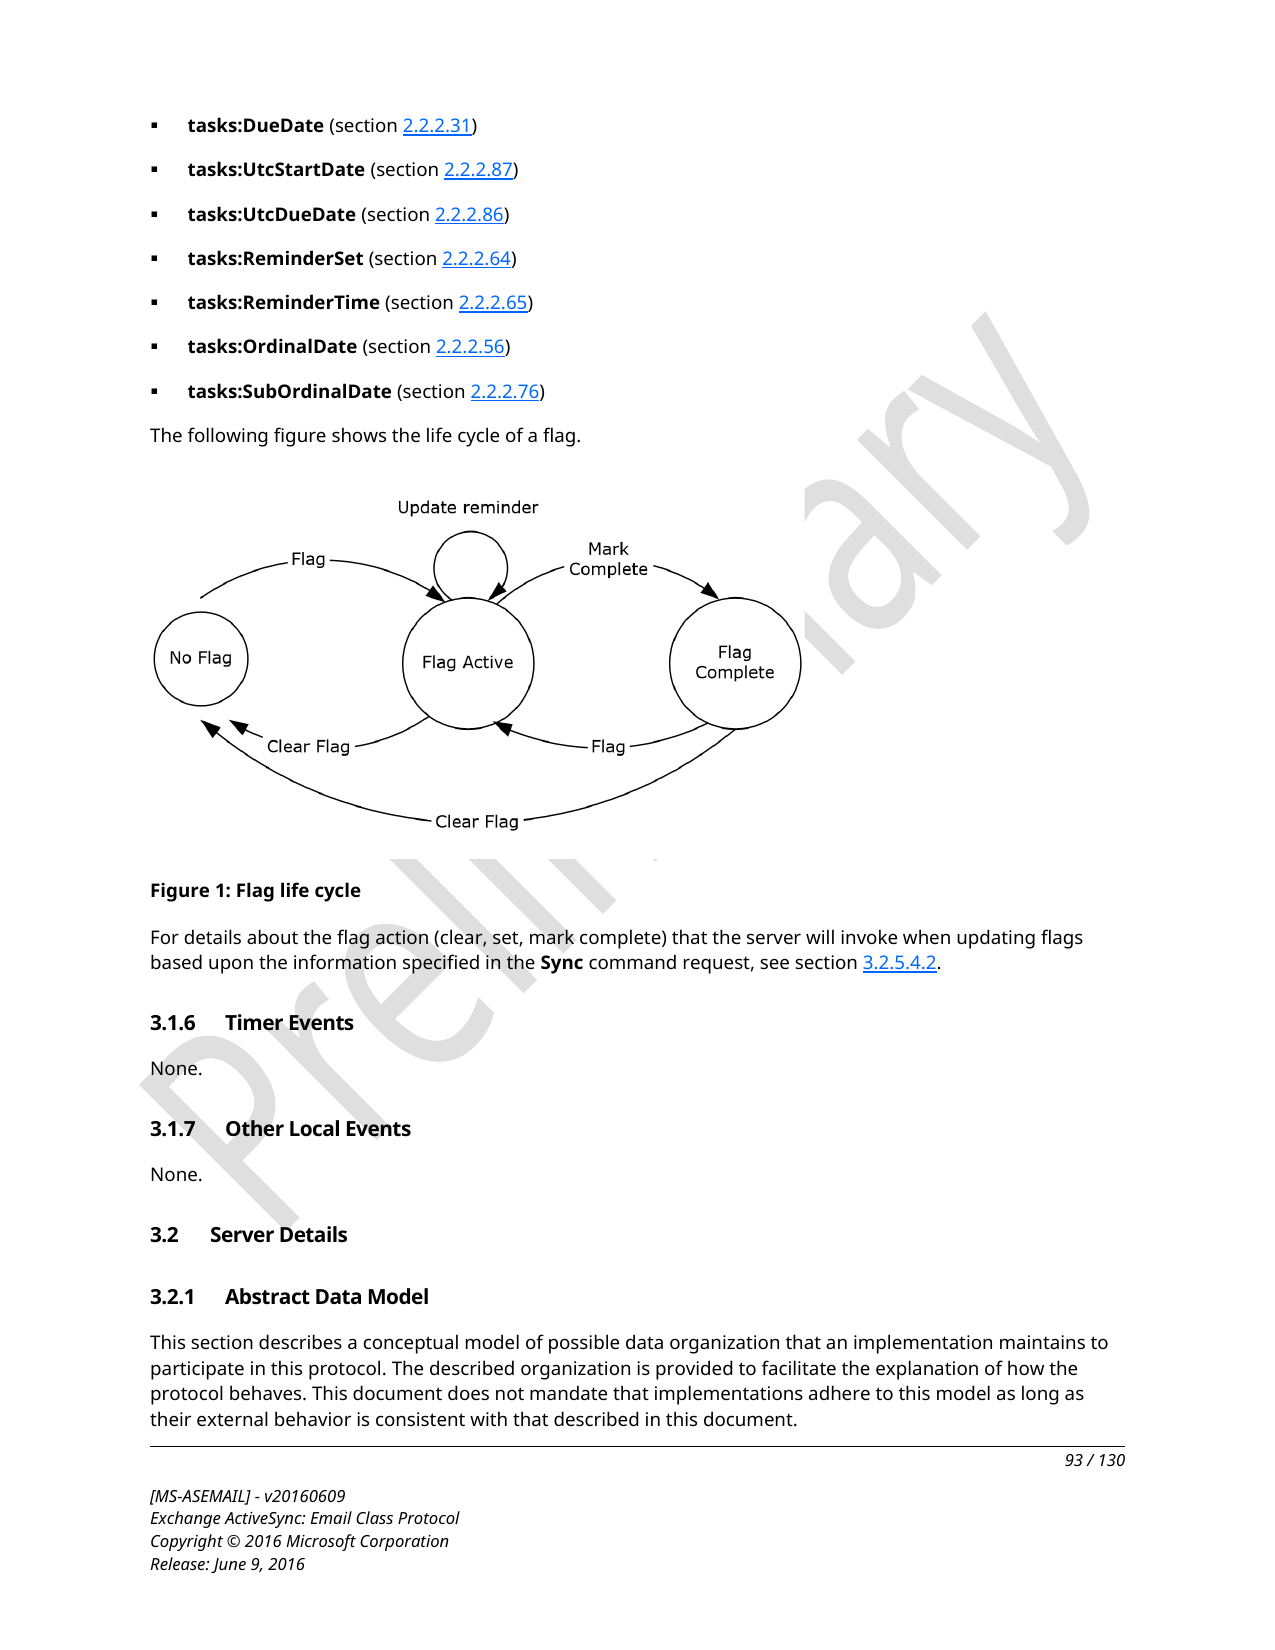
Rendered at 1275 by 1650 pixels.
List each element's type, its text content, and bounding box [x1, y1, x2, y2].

list tasks:ReminderTime (section 2.2.2.65) [150, 289, 1125, 315]
subtitle Server Details [150, 1220, 1125, 1249]
subtitle Other Local Events [150, 1114, 1125, 1143]
list tasks:UtcStartDate (section 2.2.2.87) [150, 157, 1125, 182]
text This section describes a conceptual model of possible data organization that an implementation maintains to participate in this protocol. The described organization is provided to facilitate the explanation of how the protocol behaves. This document does not mandate that implementations adhere to this model as long as their external behavior is consistent with that described in this document. [150, 1329, 1125, 1431]
text The following figure shows the life cycle of a flag. [150, 422, 1125, 448]
list tasks:DueDate (section 2.2.2.31) [150, 112, 1125, 138]
list tasks:ReminderSet (section 2.2.2.64) [150, 245, 1125, 271]
list tasks:OrdinalDate (section 2.2.2.56) [150, 334, 1125, 359]
text Figure 1: Flag life cycle [150, 878, 1125, 903]
list tasks:UtcDueDate (section 2.2.2.86) [150, 201, 1125, 227]
list tasks:SubOrdinalDate (section 2.2.2.76) [150, 378, 1125, 404]
subtitle Abstract Data Model [150, 1282, 1125, 1311]
text None. [150, 1162, 1125, 1187]
text None. [150, 1056, 1125, 1081]
subtitle Timer Events [150, 1008, 1125, 1037]
text For details about the flag action (clear, set, mark complete) that the server will invoke when updating flags based upon the information specified in the Sync command request, see section 3.2.5.4.2. [150, 924, 1125, 975]
